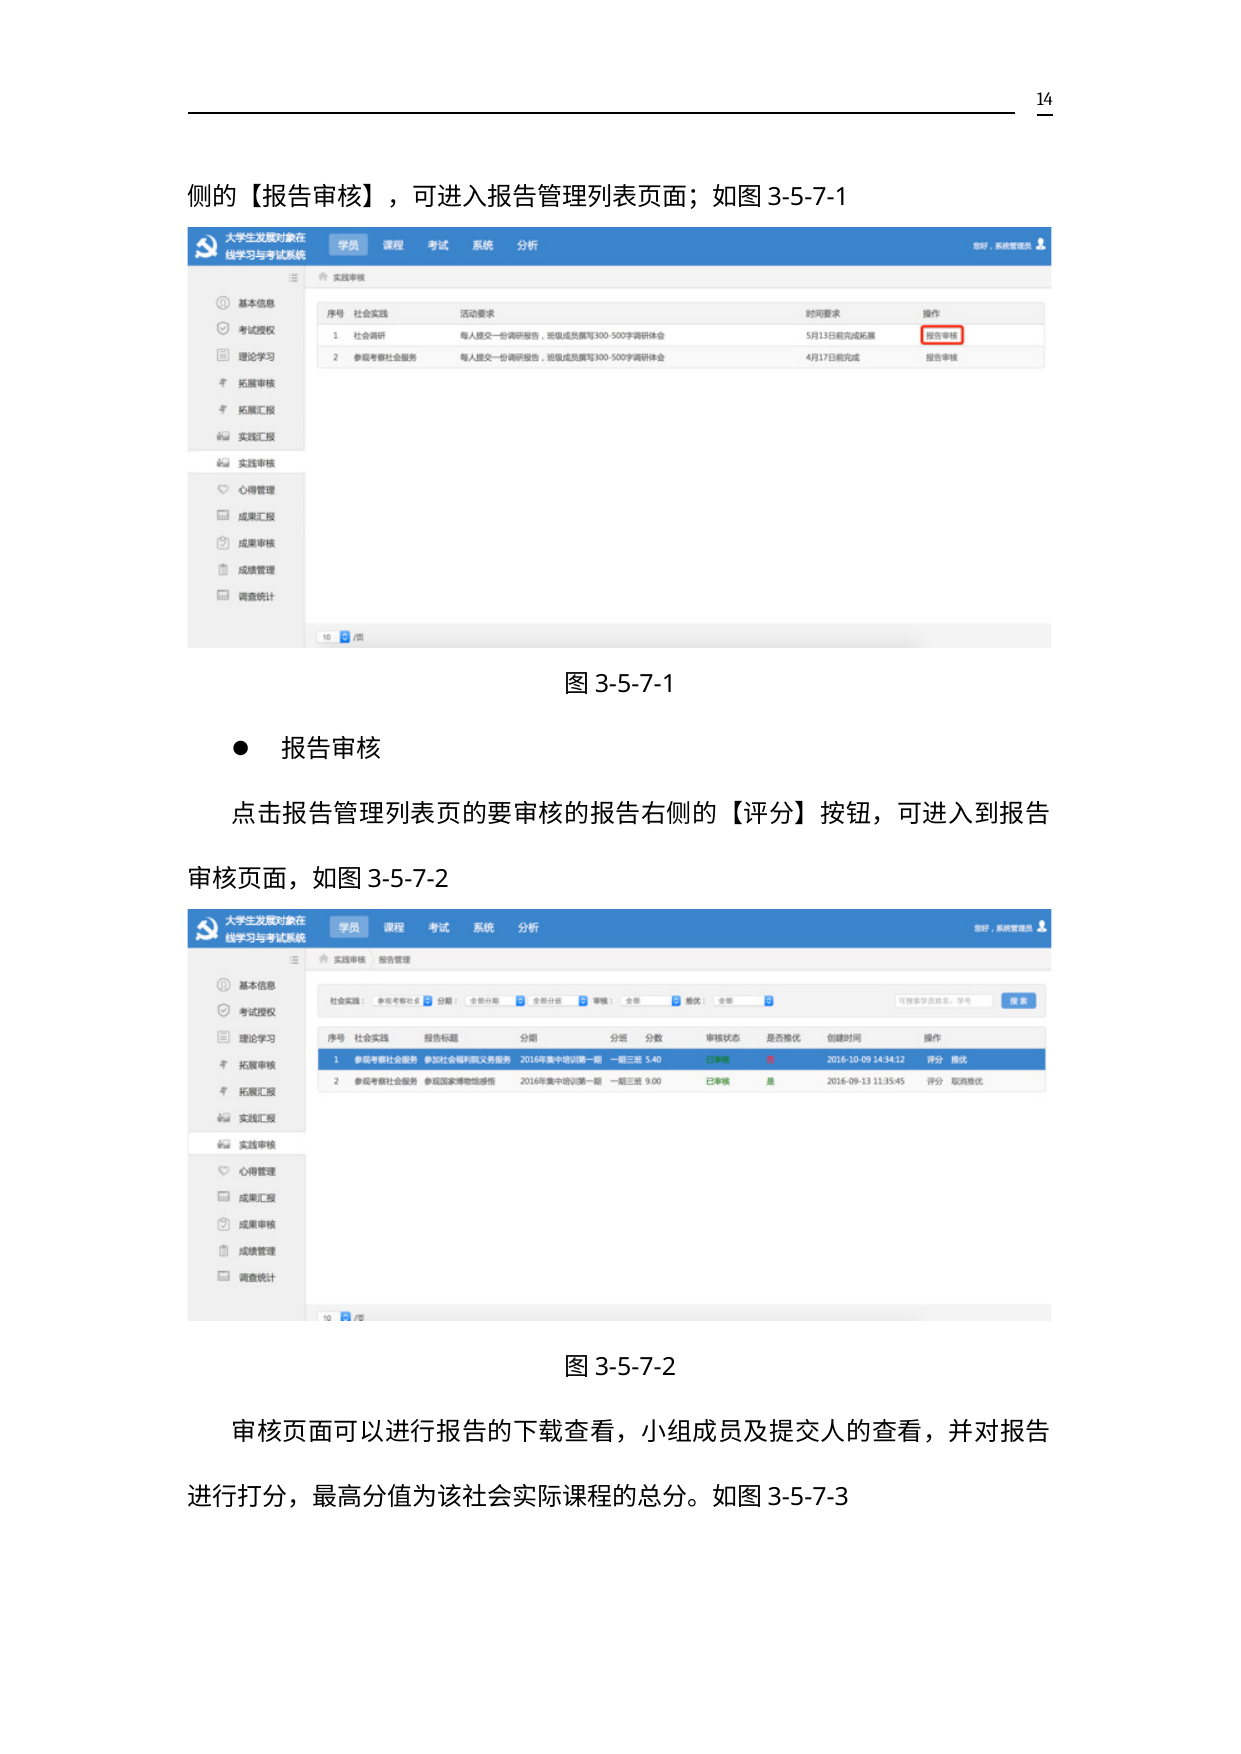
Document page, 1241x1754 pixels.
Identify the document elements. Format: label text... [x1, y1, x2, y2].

text 图3-5-7-1 [187, 649, 1053, 714]
text 图3-5-7-2 [187, 1332, 1053, 1397]
list 报告审核 [231, 714, 1053, 779]
text 审核页面可以进行报告的下载查看，小组成员及提交人的查看，并对报告进行打分，最高分值为该社会实际课程的总分。如图3-5-7-3 [187, 1397, 1053, 1527]
picture [187, 227, 1052, 648]
text 点击报告管理列表页的要审核的报告右侧的【评分】按钮，可进入到报告审核页面，如图3-5-7-2 [187, 779, 1053, 909]
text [187, 162, 1053, 227]
picture [187, 909, 1052, 1321]
